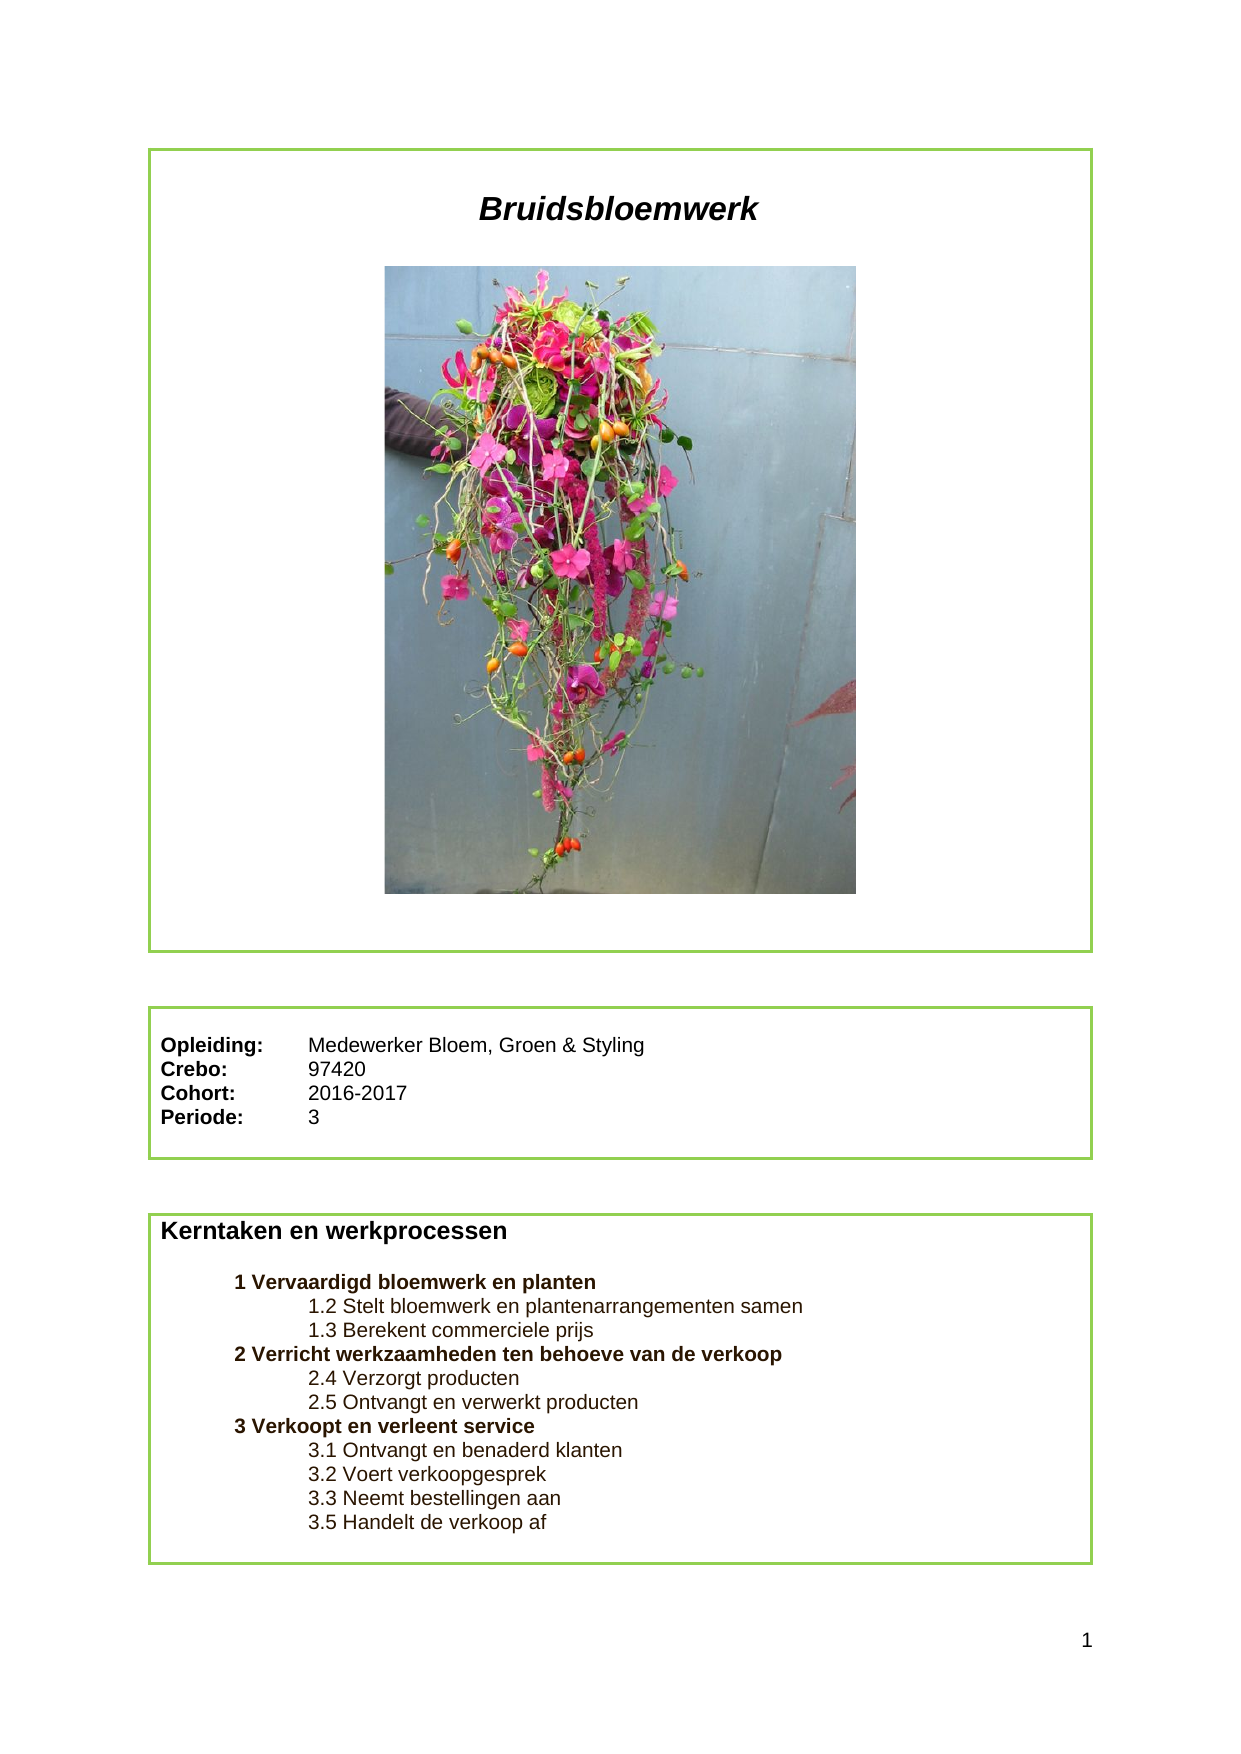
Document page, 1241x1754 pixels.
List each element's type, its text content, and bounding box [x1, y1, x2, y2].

table_header Kerntaken en werkprocessen 1 Vervaardigd bloemwerk en planten 1.2 Stelt bloemwerk en plantenarrangementen samen 1.3 Berekent commerciele prijs 2 Verricht werkzaamheden ten behoeve van de verkoop 2.4 Verzorgt producten 2.5 Ontvangt en verwerkt producten 3 Verkoopt en verleent service 3.1 Ontvangt en benaderd klanten 3.2 Voert verkoopgesprek 3.3 Neemt bestellingen aan 3.5 Handelt de verkoop af [151, 1216, 1090, 1562]
table_header Opleiding: Medewerker Bloem, Groen & Styling Crebo: 97420 Cohort: 2016-2017 Periode: 3 [151, 1009, 1090, 1157]
picture [384, 266, 856, 894]
table_header Bruidsbloemwerk [151, 151, 1090, 950]
